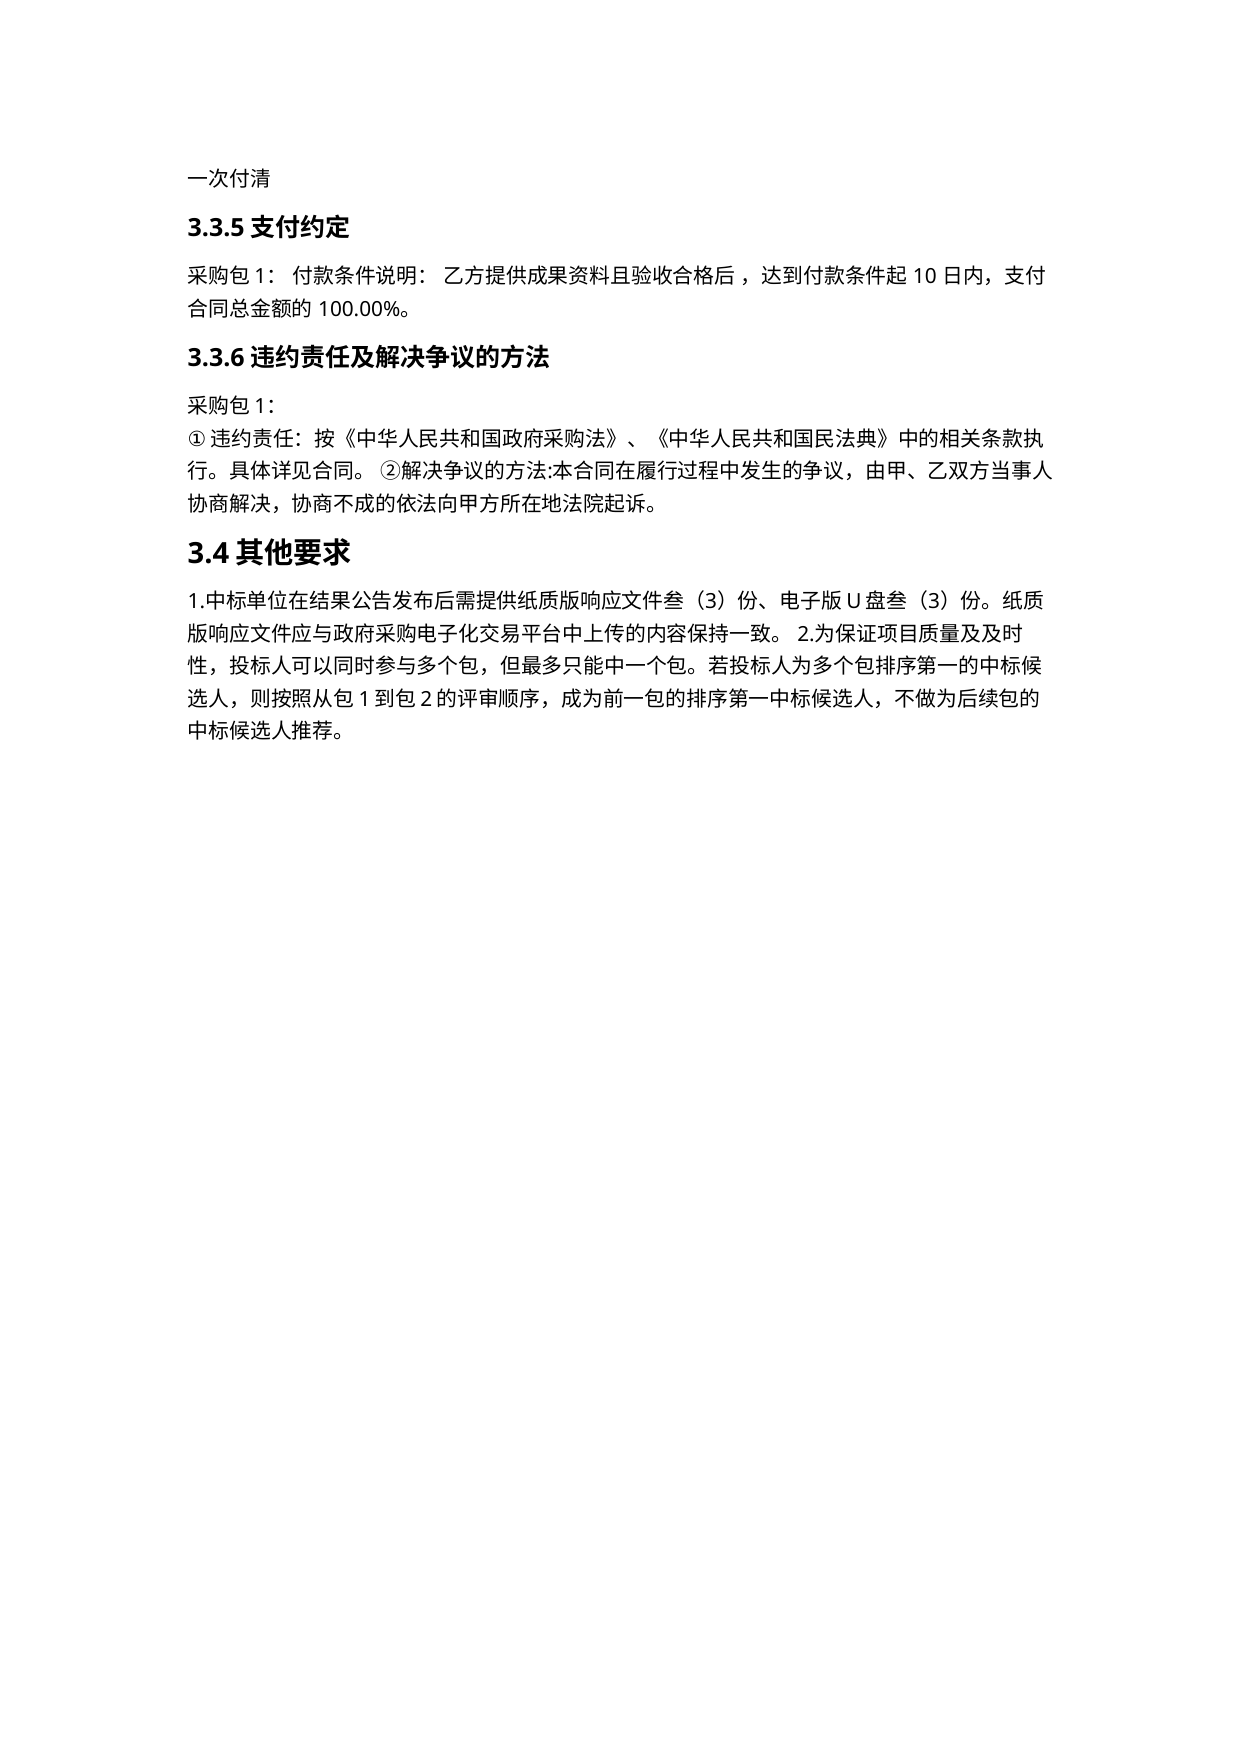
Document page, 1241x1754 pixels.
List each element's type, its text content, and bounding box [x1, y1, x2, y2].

text 1.中标单位在结果公告发布后需提供纸质版响应文件叁（3）份、电子版U盘叁（3）份。纸质版响应文件应与政府采购电子化交易平台中上传的内容保持一致。 2.为保证项目质量及及时性，投标人可以同时参与多个包，但最多只能中一个包。若投标人为多个包排序第一的中标候选人，则按照从包1到包2的评审顺序，成为前一包的排序第一中标候选人，不做为后续包的中标候选人推荐。 [187, 584, 1053, 747]
text 一次付清 [187, 162, 1053, 194]
text 3.3.6违约责任及解决争议的方法 [187, 324, 1053, 389]
text 3.4其他要求 [187, 519, 1053, 584]
text 采购包1： [187, 389, 1053, 422]
text 采购包1： 付款条件说明： 乙方提供成果资料且验收合格后 ，达到付款条件起 10 日内，支付合同总金额的 100.00%。 [187, 259, 1053, 324]
text 3.3.5支付约定 [187, 194, 1053, 259]
text ①违约责任：按《中华人民共和国政府采购法》、《中华人民共和国民法典》中的相关条款执行。具体详见合同。 ②解决争议的方法:本合同在履行过程中发生的争议，由甲、乙双方当事人协商解决，协商不成的依法向甲方所在地法院起诉。 [187, 422, 1053, 519]
